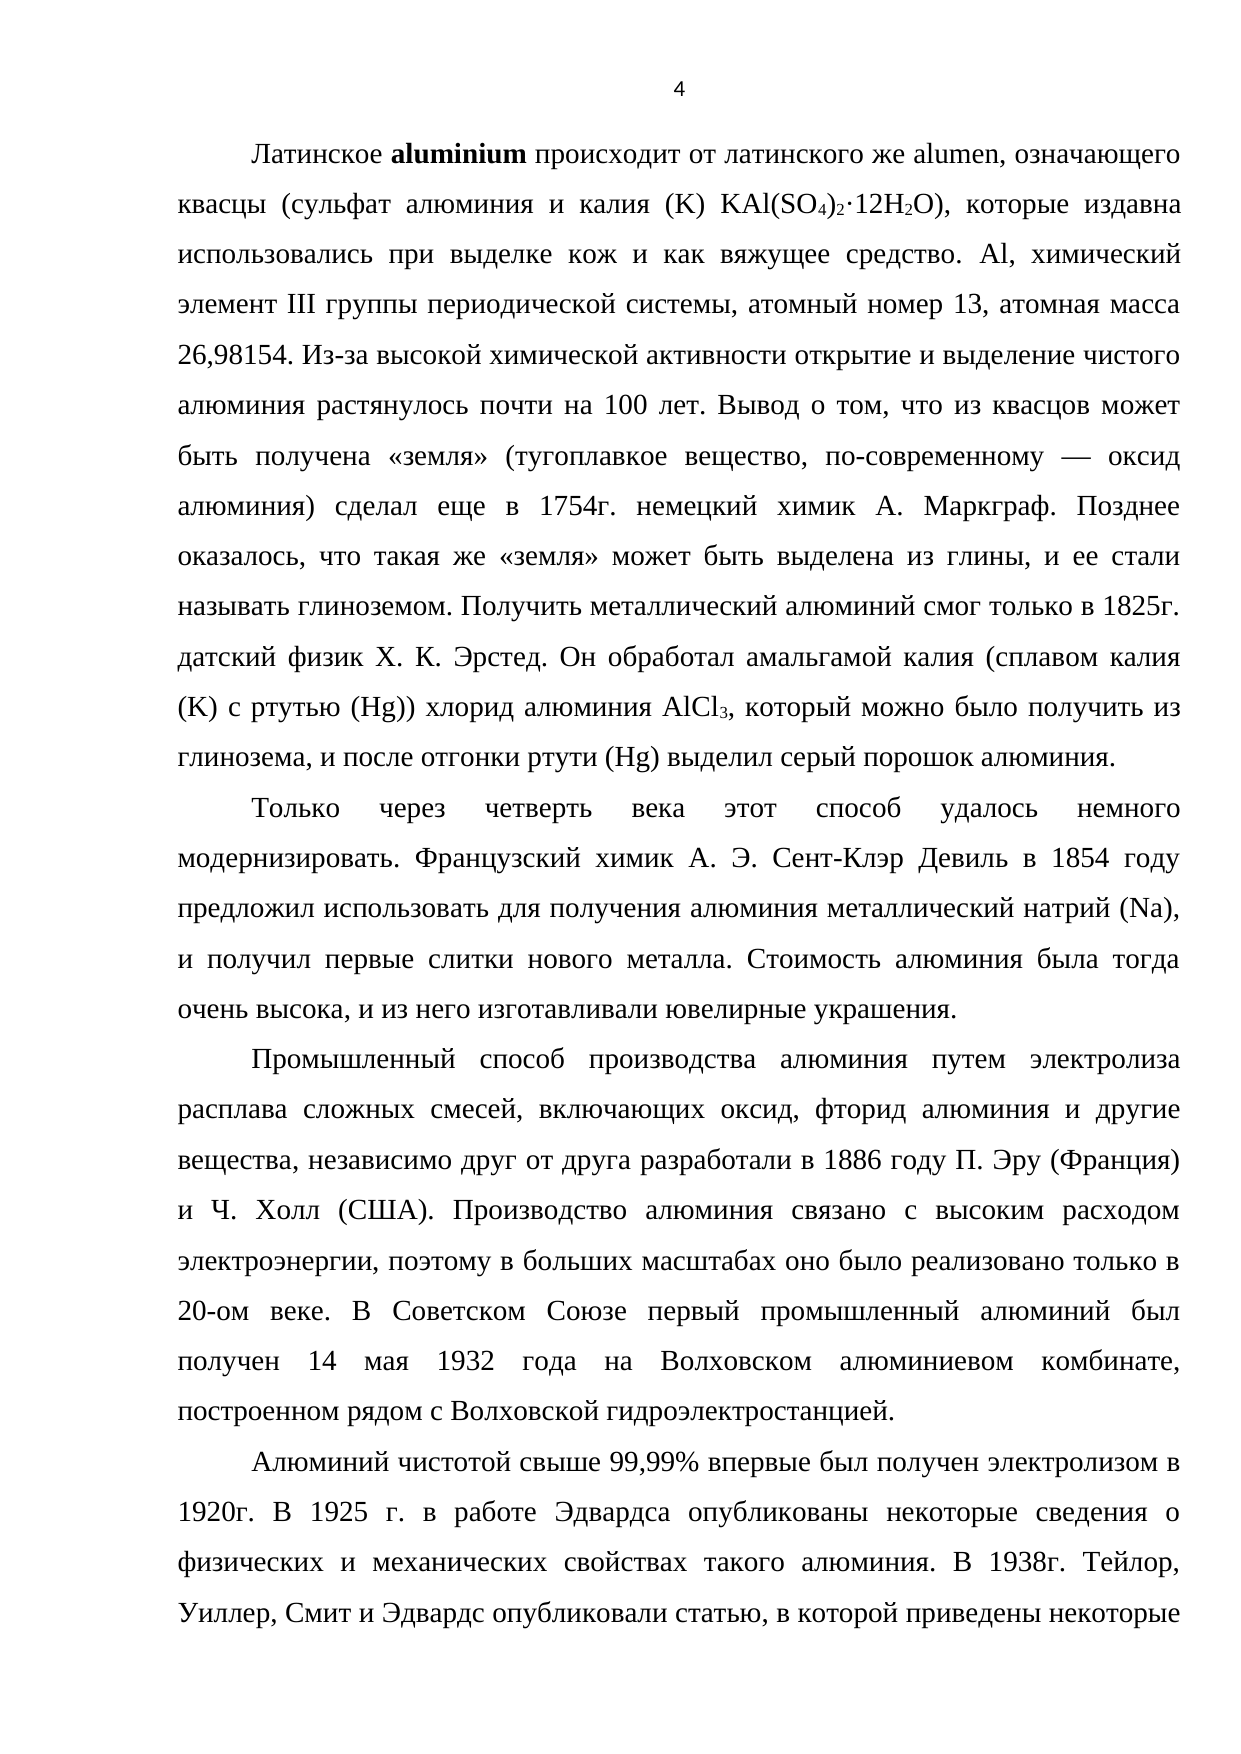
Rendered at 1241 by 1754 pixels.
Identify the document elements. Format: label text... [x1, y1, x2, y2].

text Промышленный способ производства алюминия путем электролиза расплава сложных смесей, включающих оксид, фторид алюминия и другие вещества, независимо друг от друга разработали в 1886 году П. Эру (Франция) и Ч. Холл (США). Производство алюминия связано с высоким расходом электроэнергии, поэтому в больших масштабах оно было реализовано только в 20-ом веке. В Советском Союзе первый промышленный алюминий был получен 14 мая 1932 года на Волховском алюминиевом комбинате, построенном рядом с Волховской гидроэлектростанцией. [177, 1041, 1181, 1427]
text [177, 1444, 1181, 1628]
text Латинское aluminium происходит от латинского же alumen, означающего квасцы (сульфат алюминия и калия (K) KAl(SO4)2·12H2O), которые издавна использовались при выделке кож и как вяжущее средство. Al, химический элемент III группы периодической системы, атомный номер 13, атомная масса 26,98154. Из-за высокой химической активности открытие и выделение чистого алюминия растянулось почти на 100 лет. Вывод о том, что из квасцов может быть получена «земля» (тугоплавкое вещество, по-современному — оксид алюминия) сделал еще в 1754г. немецкий химик А. Маркграф. Позднее оказалось, что такая же «земля» может быть выделена из глины, и ее стали называть глиноземом. Получить металлический алюминий смог только в 1825г. датский физик Х. К. Эрстед. Он обработал амальгамой калия (сплавом калия (K) с ртутью (Hg)) хлорид алюминия AlCl3, который можно было получить из глинозема, и после отгонки ртути (Hg) выделил серый порошок алюминия. [177, 136, 1181, 773]
text Только через четверть века этот способ удалось немного модернизировать. Французский химик А. Э. Сент-Клэр Девиль в 1854 году предложил использовать для получения алюминия металлический натрий (Na), и получил первые слитки нового металла. Стоимость алюминия была тогда очень высока, и из него изготавливали ювелирные украшения. [177, 790, 1181, 1024]
